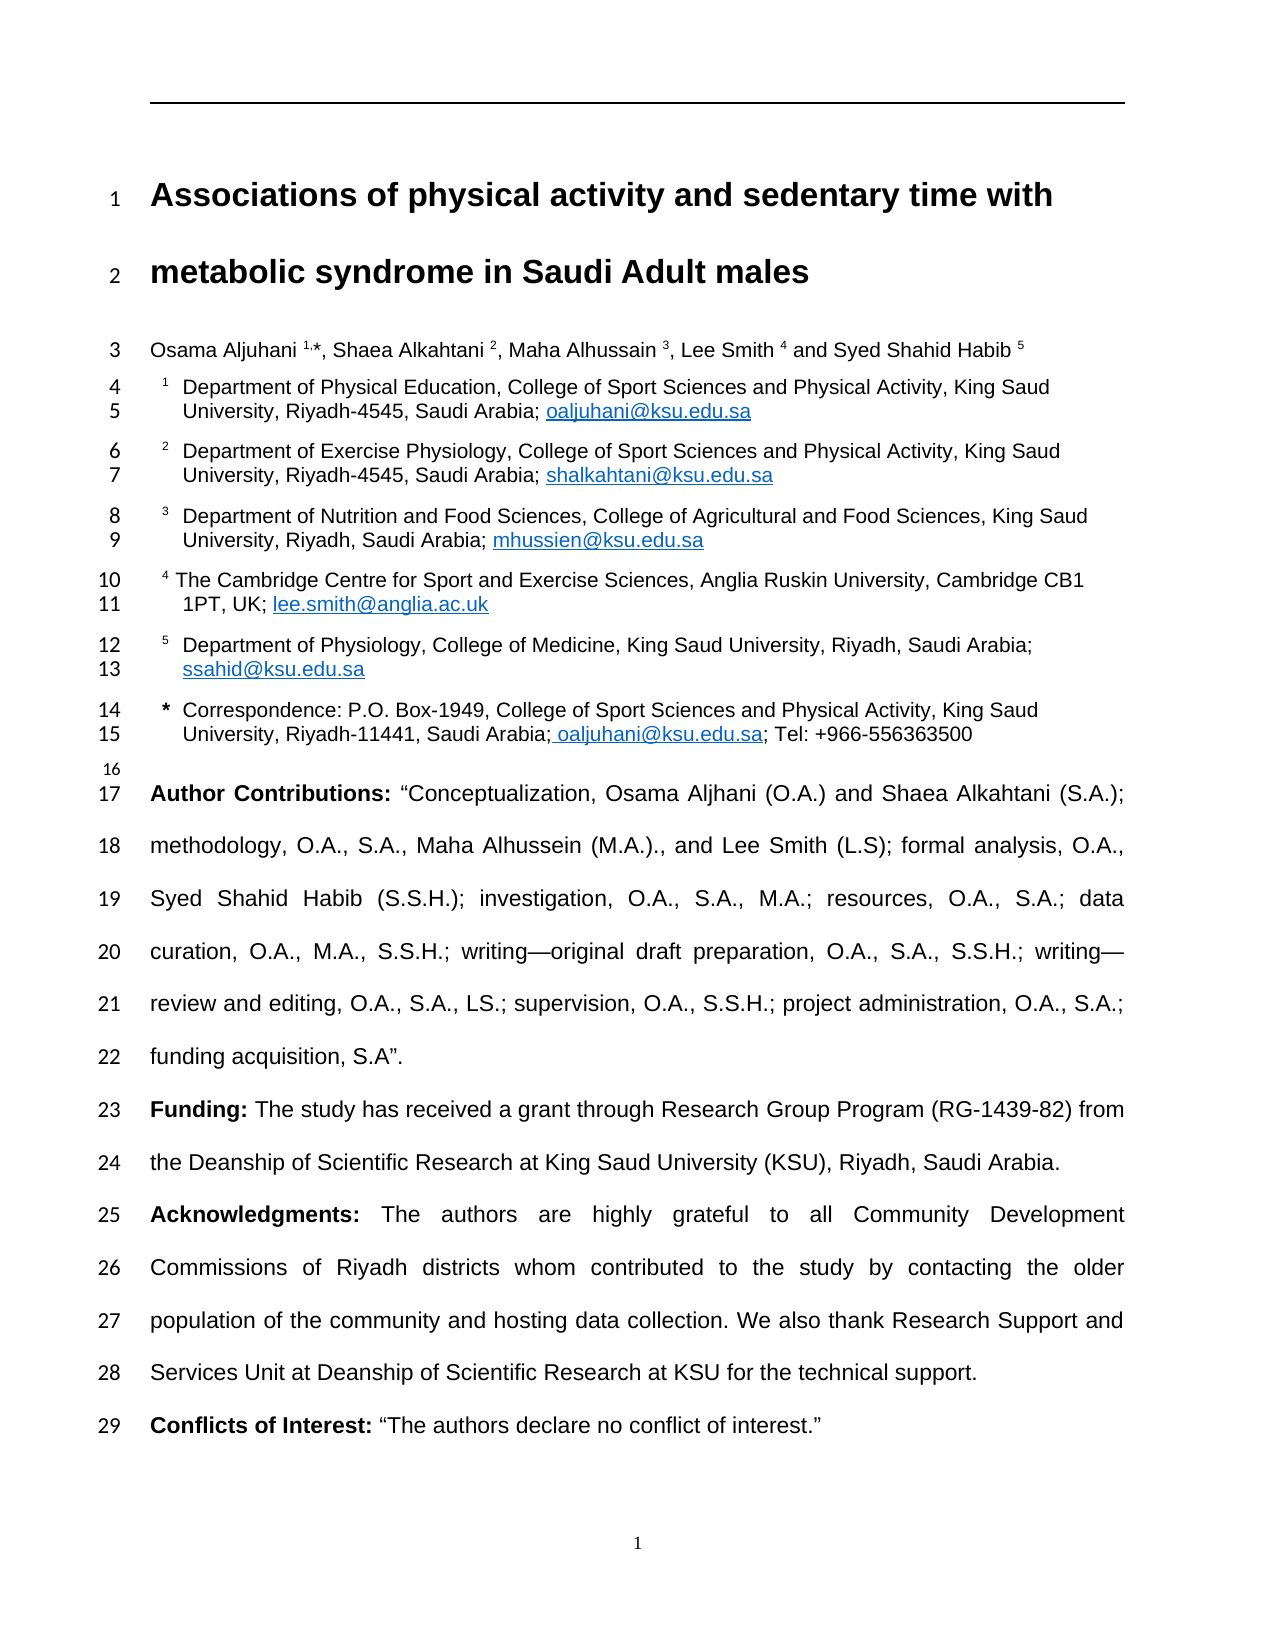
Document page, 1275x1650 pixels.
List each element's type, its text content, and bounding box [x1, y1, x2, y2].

text 2 Department of Exercise Physiology, College of Sport Sciences and Physical Activity, King Saud University, Riyadh-4545, Saudi Arabia; shalkahtani@ksu.edu.sa [162, 439, 1125, 487]
text Osama Aljuhani 1,*, Shaea Alkahtani 2, Maha Alhussain 3, Lee Smith 4 and Syed Shahid Habib 5 [150, 335, 1125, 362]
subtitle Associations of physical activity and sedentary time with metabolic syndrome in Saudi Adult males [150, 175, 1125, 290]
text Author Contributions: “Conceptualization, Osama Aljhani (O.A.) and Shaea Alkahtani (S.A.); methodology, O.A., S.A., Maha Alhussein (M.A.)., and Lee Smith (L.S); formal analysis, O.A., Syed Shahid Habib (S.S.H.); investigation, O.A., S.A., M.A.; resources, O.A., S.A.; data curation, O.A., M.A., S.S.H.; writing—original draft preparation, O.A., S.A., S.S.H.; writing—review and editing, O.A., S.A., LS.; supervision, O.A., S.S.H.; project administration, O.A., S.A.; funding acquisition, S.A”. [150, 779, 1125, 1069]
text Funding: The study has received a grant through Research Group Program (RG-1439-82) from the Deanship of Scientific Research at King Saud University (KSU), Riyadh, Saudi Arabia. [150, 1096, 1125, 1175]
text 3 Department of Nutrition and Food Sciences, College of Agricultural and Food Sciences, King Saud University, Riyadh, Saudi Arabia; mhussien@ksu.edu.sa [162, 504, 1125, 552]
text Conflicts of Interest: “The authors declare no conflict of interest.” [150, 1412, 1125, 1438]
text 5 Department of Physiology, College of Medicine, King Saud University, Riyadh, Saudi Arabia; ssahid@ksu.edu.sa [162, 633, 1125, 681]
text 4 The Cambridge Centre for Sport and Exercise Sciences, Anglia Ruskin University, Cambridge CB1 1PT, UK; lee.smith@anglia.ac.uk [162, 568, 1125, 616]
text 1 Department of Physical Education, College of Sport Sciences and Physical Activity, King Saud University, Riyadh-4545, Saudi Arabia; oaljuhani@ksu.edu.sa [162, 374, 1125, 422]
text * Correspondence: P.O. Box-1949, College of Sport Sciences and Physical Activity, King Saud University, Riyadh-11441, Saudi Arabia; oaljuhani@ksu.edu.sa; Tel: +966-556363500 [162, 697, 1125, 745]
text Acknowledgments: The authors are highly grateful to all Community Development Commissions of Riyadh districts whom contributed to the study by contacting the older population of the community and hosting data collection. We also thank Research Support and Services Unit at Deanship of Scientific Research at KSU for the technical support. [150, 1201, 1125, 1386]
